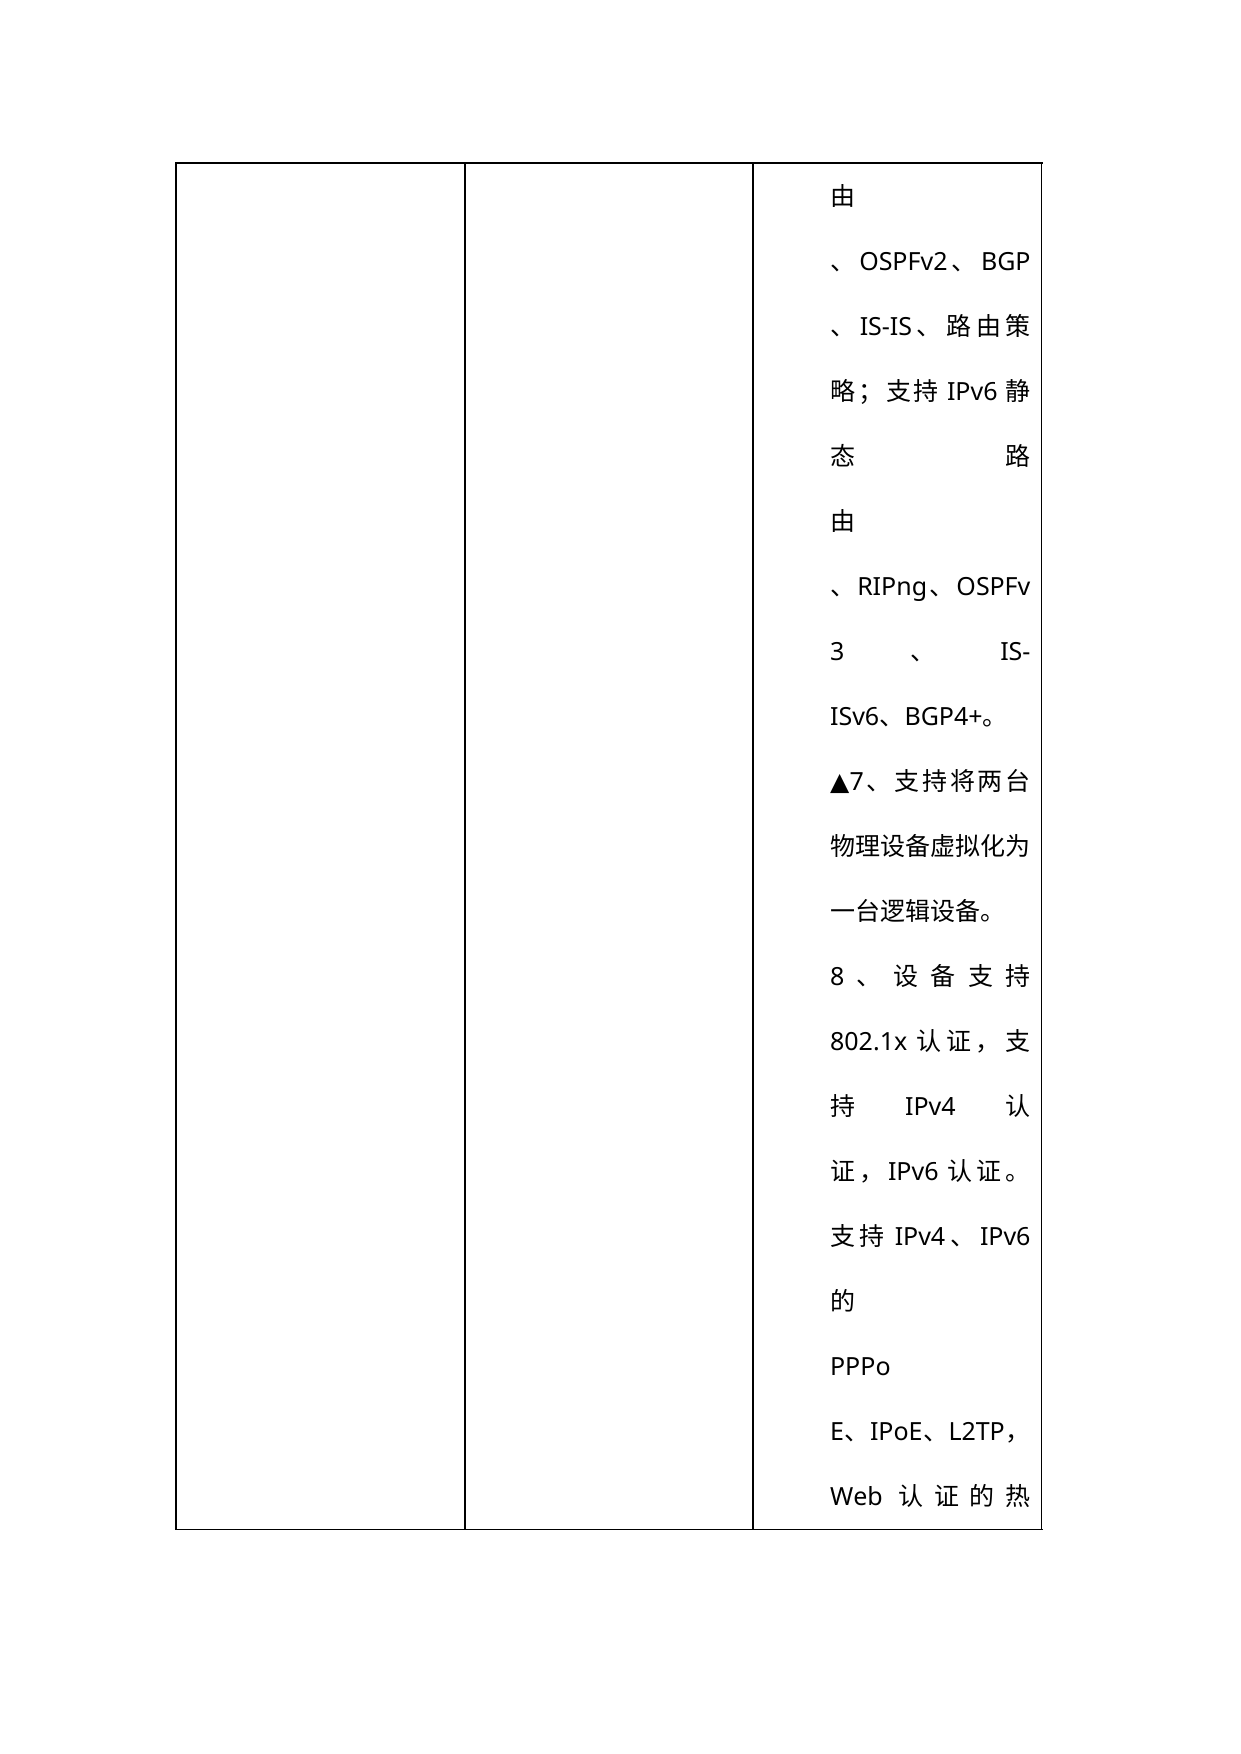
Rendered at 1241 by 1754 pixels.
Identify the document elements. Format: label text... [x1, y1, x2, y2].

table_cell [466, 164, 752, 1528]
table_cell 1 [177, 164, 464, 1528]
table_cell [754, 164, 1041, 1528]
